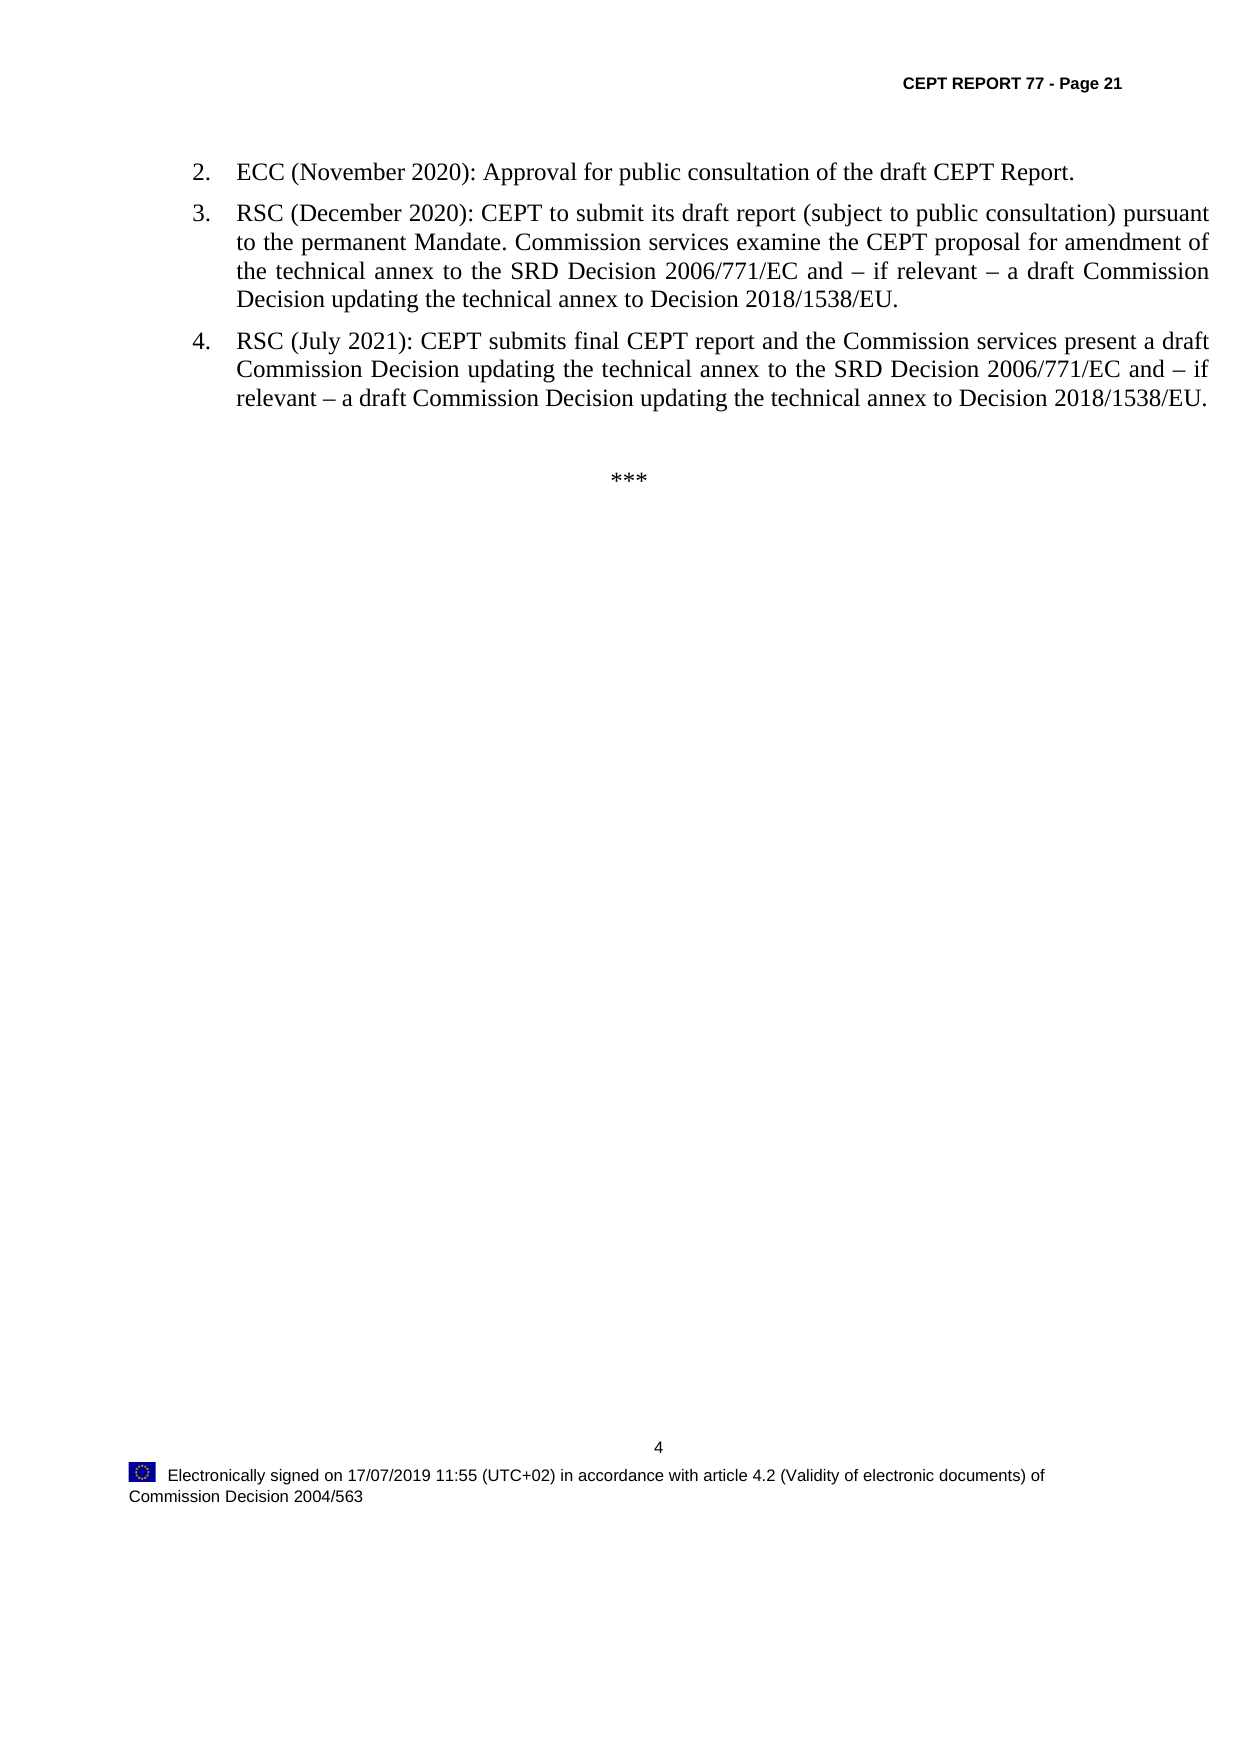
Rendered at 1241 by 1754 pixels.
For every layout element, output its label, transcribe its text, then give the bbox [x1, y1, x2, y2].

list RSC (December 2020): CEPT to submit its draft report (subject to public consultation) pursuant to the permanent Mandate. Commission services examine the CEPT proposal for amendment of the technical annex to the SRD Decision 2006/771/EC and – if relevant – a draft Commission Decision updating the technical annex to Decision 2018/1538/EU. [192, 198, 1211, 313]
text *** [283, 466, 975, 494]
text Electronically signed on 17/07/2019 11:55 (UTC+02) in accordance with article 4.2 (Validity of electronic documents) of Commission Decision 2004/563 [128, 1463, 1122, 1506]
picture [128, 1462, 156, 1482]
text 4 [195, 1438, 1122, 1457]
list ECC (November 2020): Approval for public consultation of the draft CEPT Report. [192, 157, 1211, 186]
list RSC (July 2021): CEPT submits final CEPT report and the Commission services present a draft Commission Decision updating the technical annex to the SRD Decision 2006/771/EC and – if relevant – a draft Commission Decision updating the technical annex to Decision 2018/1538/EU. [192, 326, 1211, 412]
